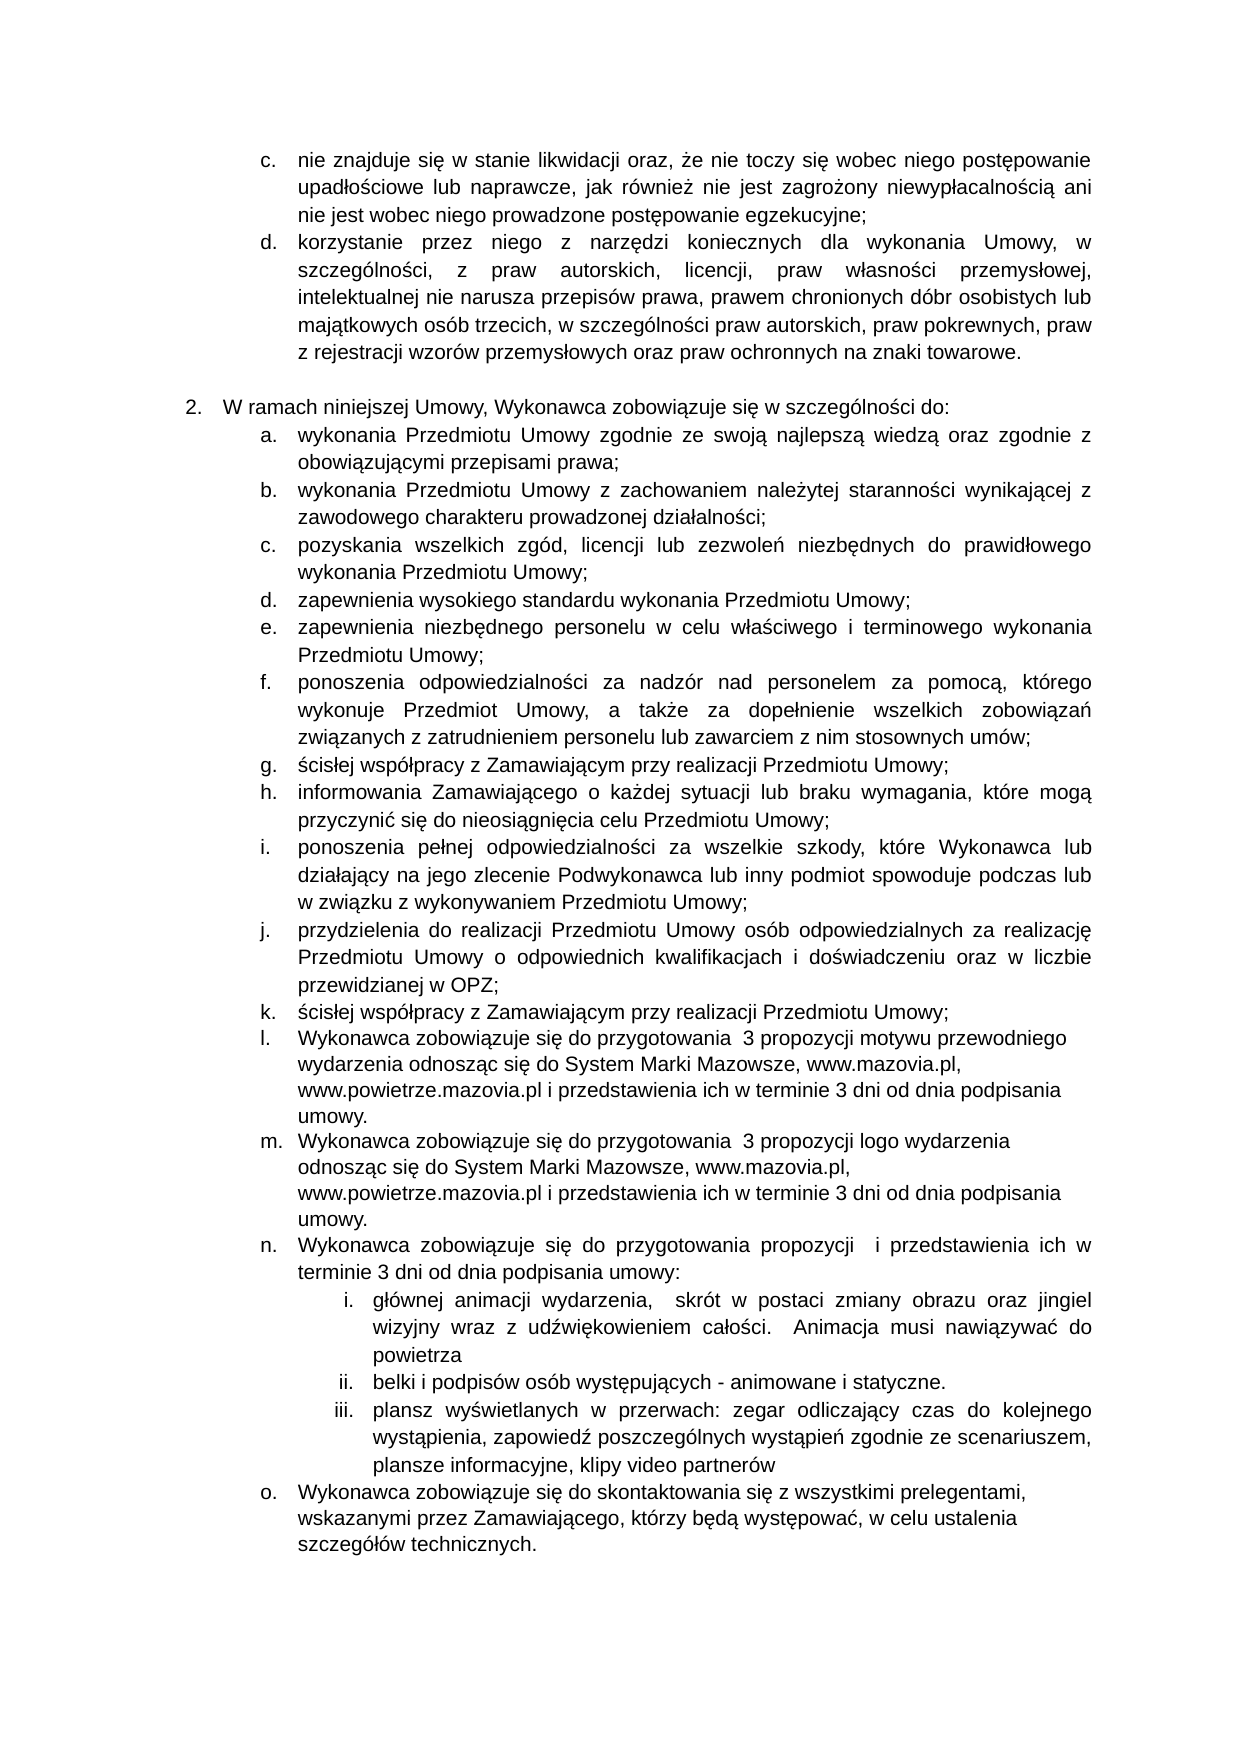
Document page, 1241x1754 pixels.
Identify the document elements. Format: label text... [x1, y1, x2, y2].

list ponoszenia pełnej odpowiedzialności za wszelkie szkody, które Wykonawca lub działający na jego zlecenie Podwykonawca lub inny podmiot spowoduje podczas lub w związku z wykonywaniem Przedmiotu Umowy; [260, 835, 1093, 914]
list Wykonawca zobowiązuje się do przygotowania propozycji i przedstawienia ich w terminie 3 dni od dnia podpisania umowy: [260, 1233, 1093, 1284]
list pozyskania wszelkich zgód, licencji lub zezwoleń niezbędnych do prawidłowego wykonania Przedmiotu Umowy; [260, 533, 1093, 584]
list plansz wyświetlanych w przerwach: zegar odliczający czas do kolejnego wystąpienia, zapowiedź poszczególnych wystąpień zgodnie ze scenariuszem, plansze informacyjne, klipy video partnerów [354, 1398, 1093, 1477]
list Wykonawca zobowiązuje się do przygotowania 3 propozycji logo wydarzenia odnosząc się do System Marki Mazowsze, www.mazovia.pl, www.powietrze.mazovia.pl i przedstawienia ich w terminie 3 dni od dnia podpisania umowy. [260, 1129, 1093, 1231]
list ścisłej współpracy z Zamawiającym przy realizacji Przedmiotu Umowy; [260, 1000, 1093, 1024]
list Wykonawca zobowiązuje się do przygotowania 3 propozycji motywu przewodniego wydarzenia odnosząc się do System Marki Mazowsze, www.mazovia.pl, www.powietrze.mazovia.pl i przedstawienia ich w terminie 3 dni od dnia podpisania umowy. [260, 1026, 1093, 1127]
list zapewnienia niezbędnego personelu w celu właściwego i terminowego wykonania Przedmiotu Umowy; [260, 615, 1093, 667]
list nie znajduje się w stanie likwidacji oraz, że nie toczy się wobec niego postępowanie upadłościowe lub naprawcze, jak również nie jest zagrożony niewypłacalnością ani nie jest wobec niego prowadzone postępowanie egzekucyjne; [260, 148, 1093, 227]
list ścisłej współpracy z Zamawiającym przy realizacji Przedmiotu Umowy; [260, 753, 1093, 777]
list wykonania Przedmiotu Umowy zgodnie ze swoją najlepszą wiedzą oraz zgodnie z obowiązującymi przepisami prawa; [260, 423, 1093, 474]
list wykonania Przedmiotu Umowy z zachowaniem należytej staranności wynikającej z zawodowego charakteru prowadzonej działalności; [260, 478, 1093, 529]
list korzystanie przez niego z narzędzi koniecznych dla wykonania Umowy, w szczególności, z praw autorskich, licencji, praw własności przemysłowej, intelektualnej nie narusza przepisów prawa, prawem chronionych dóbr osobistych lub majątkowych osób trzecich, w szczególności praw autorskich, praw pokrewnych, praw z rejestracji wzorów przemysłowych oraz praw ochronnych na znaki towarowe. [260, 230, 1093, 364]
list belki i podpisów osób występujących - animowane i statyczne. [354, 1370, 1093, 1394]
list głównej animacji wydarzenia, skrót w postaci zmiany obrazu oraz jingiel wizyjny wraz z udźwiękowieniem całości. Animacja musi nawiązywać do powietrza [354, 1288, 1093, 1367]
list informowania Zamawiającego o każdej sytuacji lub braku wymagania, które mogą przyczynić się do nieosiągnięcia celu Przedmiotu Umowy; [260, 780, 1093, 832]
list zapewnienia wysokiego standardu wykonania Przedmiotu Umowy; [260, 588, 1093, 612]
list przydzielenia do realizacji Przedmiotu Umowy osób odpowiedzialnych za realizację Przedmiotu Umowy o odpowiednich kwalifikacjach i doświadczeniu oraz w liczbie przewidzianej w OPZ; [260, 918, 1093, 997]
list W ramach niniejszej Umowy, Wykonawca zobowiązuje się w szczególności do: [185, 395, 1093, 419]
list ponoszenia odpowiedzialności za nadzór nad personelem za pomocą, którego wykonuje Przedmiot Umowy, a także za dopełnienie wszelkich zobowiązań związanych z zatrudnieniem personelu lub zawarciem z nim stosownych umów; [260, 670, 1093, 749]
list Wykonawca zobowiązuje się do skontaktowania się z wszystkimi prelegentami, wskazanymi przez Zamawiającego, którzy będą występować, w celu ustalenia szczegółów technicznych. [260, 1480, 1093, 1556]
